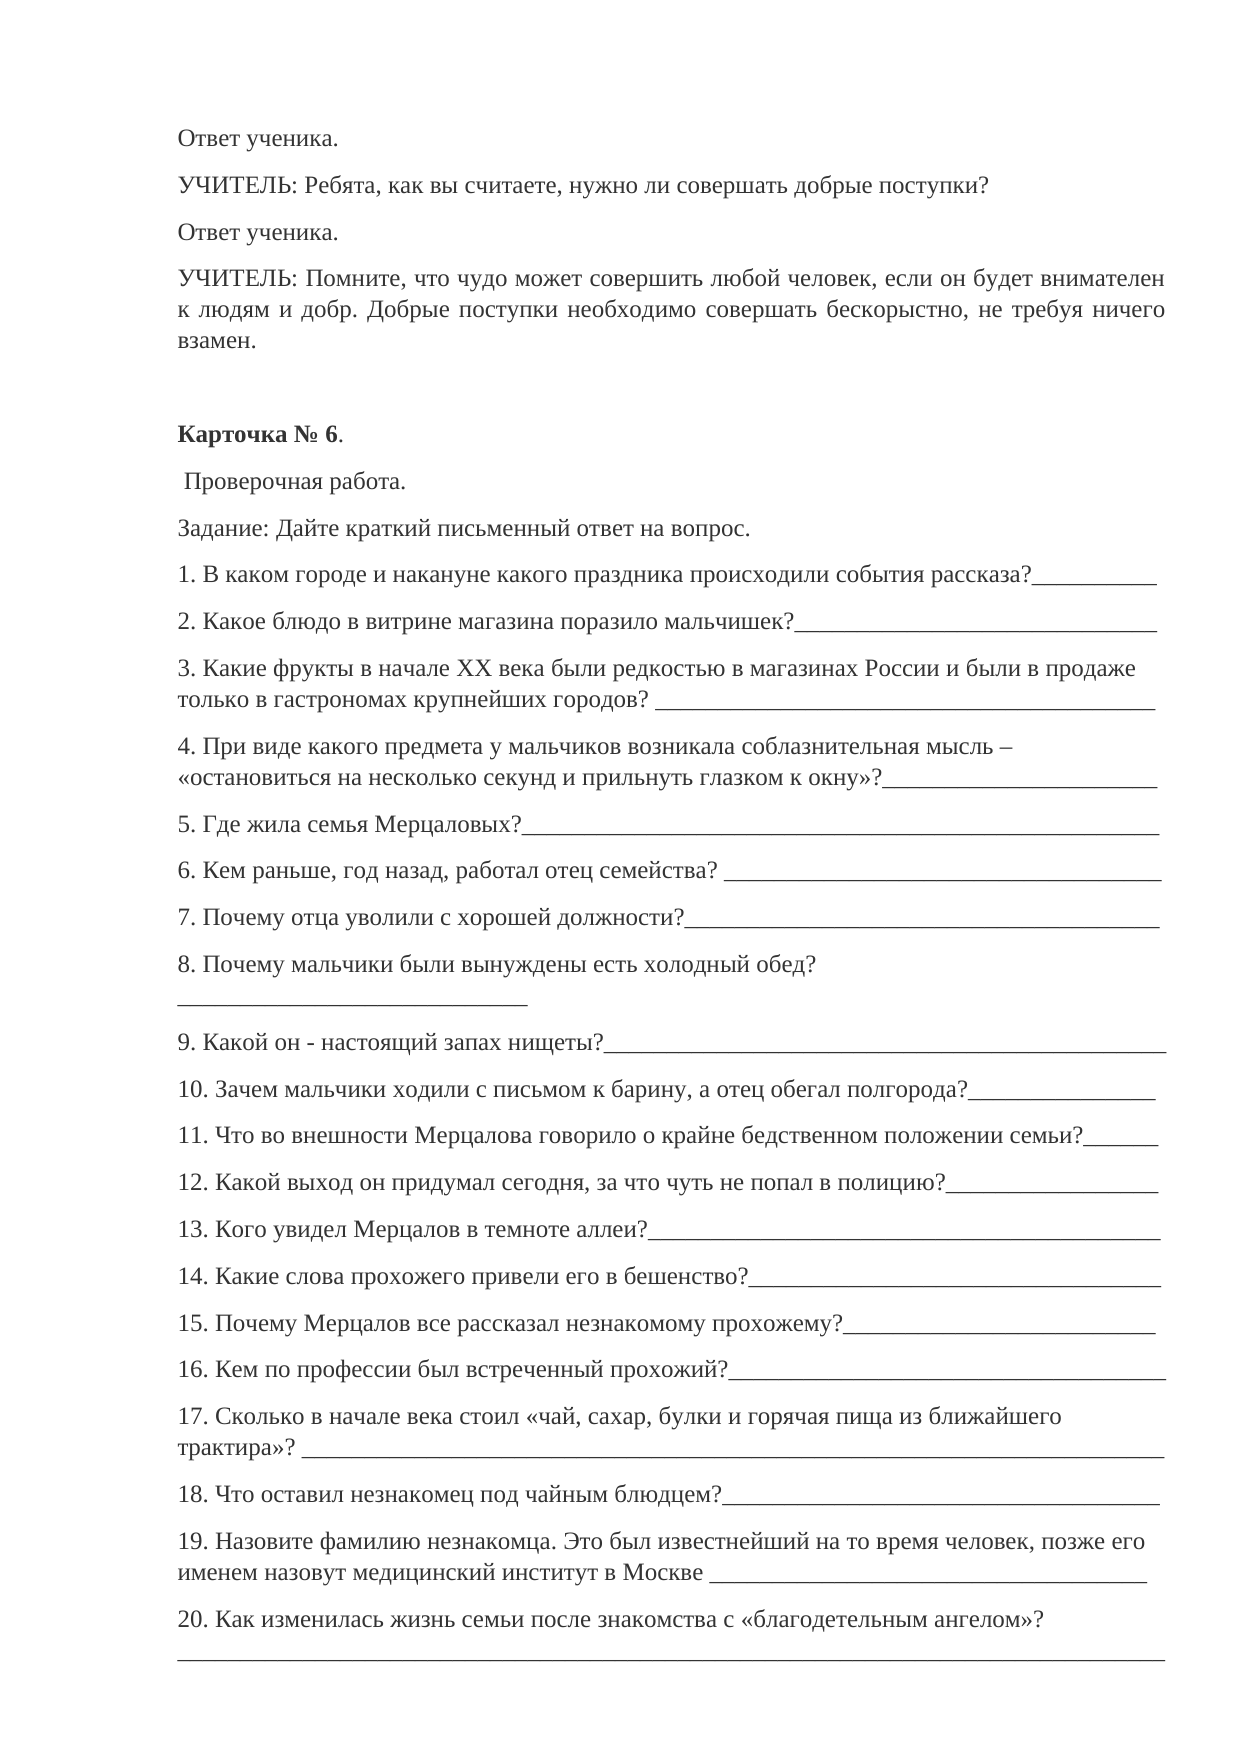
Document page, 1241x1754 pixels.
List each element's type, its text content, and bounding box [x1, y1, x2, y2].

text 7. Почему отца уволили с хорошей должности?______________________________________ [177, 900, 1167, 931]
text Карточка № 6. [177, 417, 1167, 448]
text Ответ ученика. [177, 121, 1167, 152]
text УЧИТЕЛЬ: Ребята, как вы считаете, нужно ли совершать добрые поступки? [177, 167, 1167, 198]
text 18. Что оставил незнакомец под чайным блюдцем?___________________________________ [177, 1477, 1167, 1508]
text 5. Где жила семья Мерцаловых?___________________________________________________ [177, 806, 1167, 838]
text 3. Какие фрукты в начале XX века были редкостью в магазинах России и были в продаже только в гастрономах крупнейших городов? ________________________________________ [177, 651, 1167, 713]
text 13. Кого увидел Мерцалов в темноте аллеи?_________________________________________ [177, 1212, 1167, 1243]
text 2. Какое блюдо в витрине магазина поразило мальчишек?_____________________________ [177, 604, 1167, 635]
text 10. Зачем мальчики ходили с письмом к барину, а отец обегал полгорода?_______________ [177, 1071, 1167, 1103]
text 8. Почему мальчики были вынуждены есть холодный обед?____________________________ [177, 947, 1167, 1009]
text 11. Что во внешности Мерцалова говорило о крайне бедственном положении семьи?______ [177, 1118, 1167, 1149]
text 17. Сколько в начале века стоил «чай, сахар, булки и горячая пища из ближайшего трактира»? _____________________________________________________________________ [177, 1399, 1167, 1461]
text 12. Какой выход он придумал сегодня, за что чуть не попал в полицию?_________________ [177, 1165, 1167, 1196]
text 14. Какие слова прохожего привели его в бешенство?_________________________________ [177, 1258, 1167, 1290]
text 9. Какой он - настоящий запах нищеты?_____________________________________________ [177, 1025, 1167, 1056]
text Проверочная работа. [177, 463, 1167, 495]
text 20. Как изменилась жизнь семьи после знакомства с «благодетельным ангелом»? _______________________________________________________________________________ [177, 1601, 1167, 1664]
text 19. Назовите фамилию незнакомца. Это был известнейший на то время человек, позже его именем назовут медицинский институт в Москве ___________________________________ [177, 1523, 1167, 1586]
text 15. Почему Мерцалов все рассказал незнакомому прохожему?_________________________ [177, 1305, 1167, 1336]
text 16. Кем по профессии был встреченный прохожий?___________________________________ [177, 1352, 1167, 1383]
text Задание: Дайте краткий письменный ответ на вопрос. [177, 510, 1167, 541]
text Ответ ученика. [177, 214, 1167, 245]
text 4. При виде какого предмета у мальчиков возникала соблазнительная мысль – «остановиться на несколько секунд и прильнуть глазком к окну»?______________________ [177, 728, 1167, 791]
text УЧИТЕЛЬ: Помните, что чудо может совершить любой человек, если он будет внимателен к людям и добр. Добрые поступки необходимо совершать бескорыстно, не требуя ничего взамен. [177, 261, 1167, 354]
text 6. Кем раньше, год назад, работал отец семейства? ___________________________________ [177, 853, 1167, 884]
text 1. В каком городе и накануне какого праздника происходили события рассказа?__________ [177, 557, 1167, 588]
